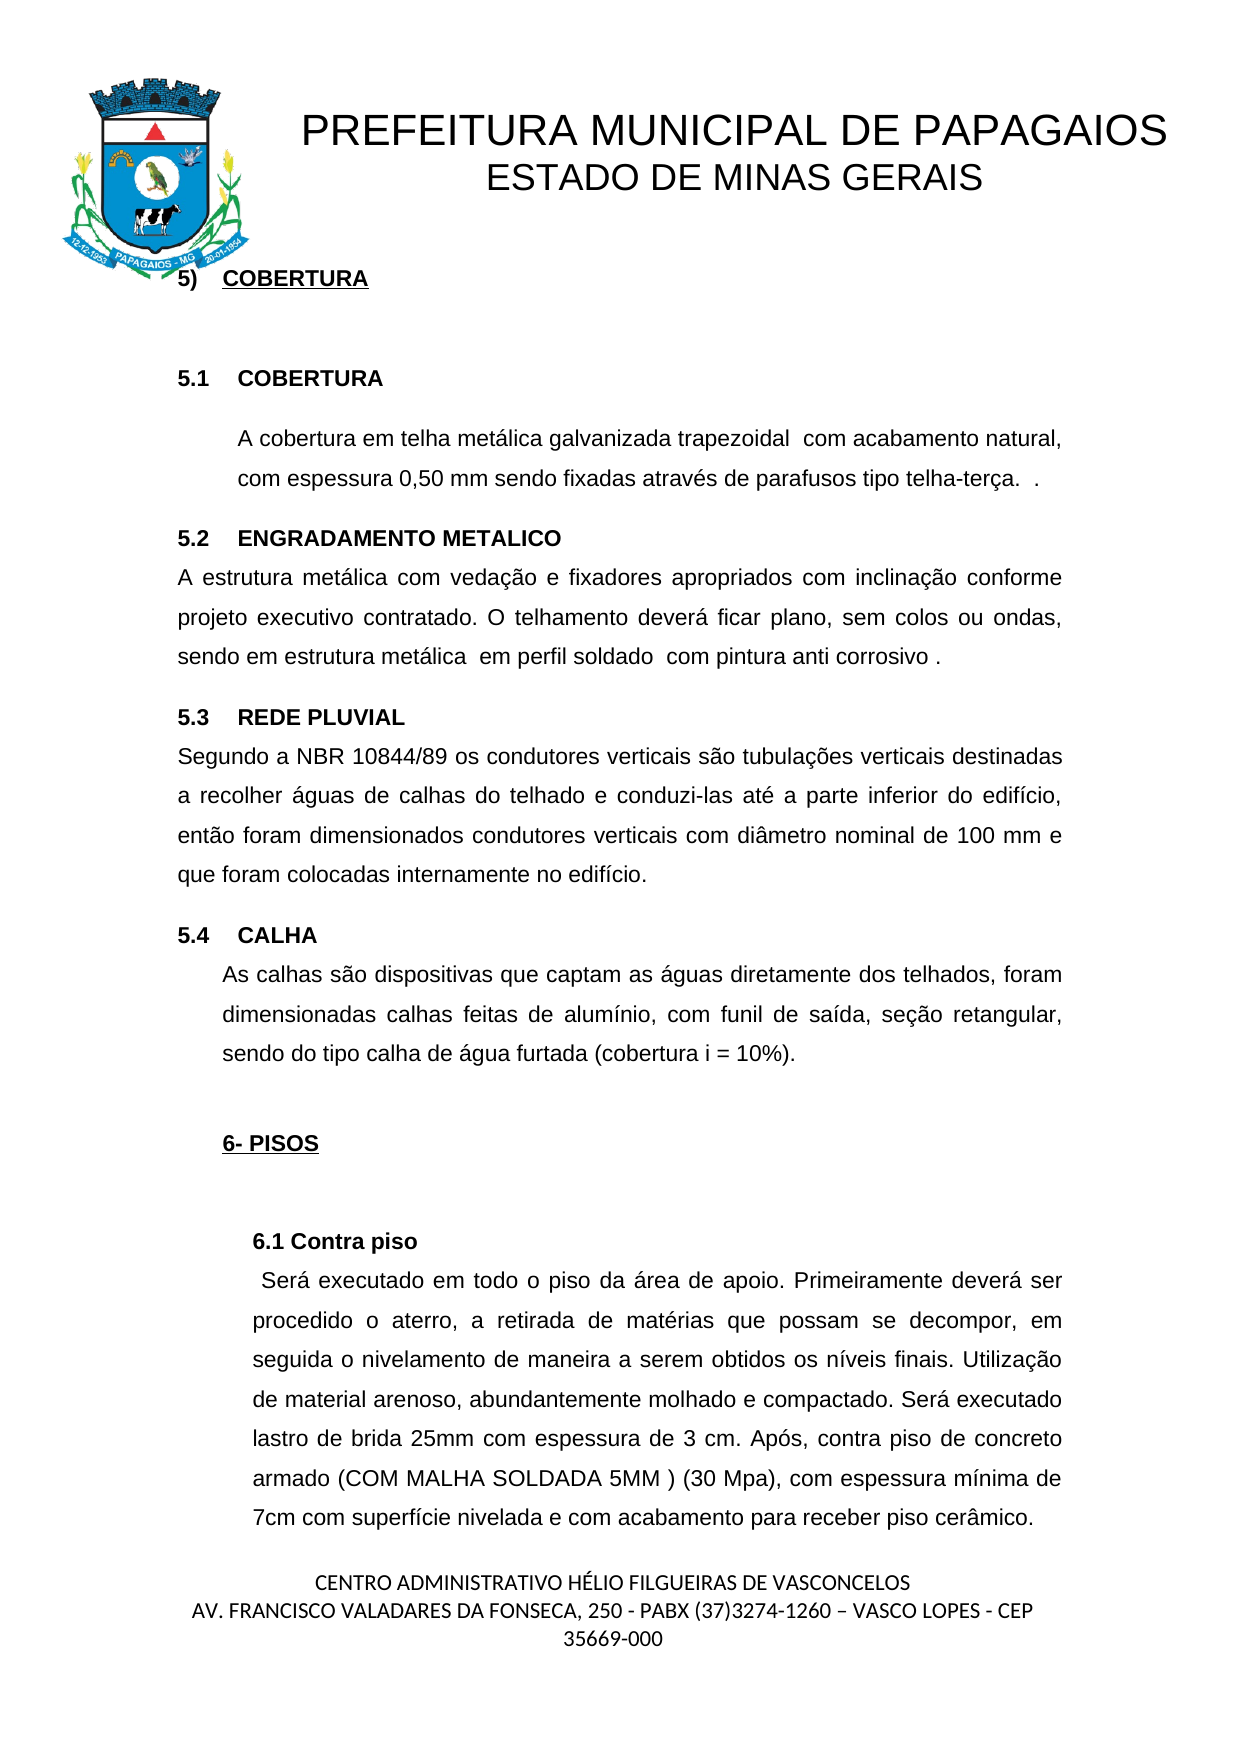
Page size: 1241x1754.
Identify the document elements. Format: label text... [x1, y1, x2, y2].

picture [180, 255, 194, 263]
subtitle ENGRADAMENTO METALICO [177, 525, 1063, 551]
picture [61, 73, 251, 281]
subtitle COBERTURA [177, 265, 1063, 291]
subtitle COBERTURA [177, 365, 1063, 391]
subtitle A cobertura em telha metálica galvanizada trapezoidal com acabamento natural, com espessura 0,50 mm sendo fixadas através de parafusos tipo telha-terça. . [237, 425, 1063, 491]
list Será executado em todo o piso da área de apoio. Primeiramente deverá ser procedido o aterro, a retirada de matérias que possam se decompor, em seguida o nivelamento de maneira a serem obtidos os níveis finais. Utilização de material arenoso, abundantemente molhado e compactado. Será executado lastro de brida 25mm com espessura de 3 cm. Após, contra piso de concreto armado (COM MALHA SOLDADA 5MM ) (30 Mpa), com espessura mínima de 7cm com superfície nivelada e com acabamento para receber piso cerâmico. [252, 1267, 1063, 1531]
subtitle As calhas são dispositivas que captam as águas diretamente dos telhados, foram dimensionadas calhas feitas de alumínio, com funil de saída, seção retangular, sendo do tipo calha de água furtada (cobertura i = 10%). [222, 961, 1063, 1067]
picture [226, 240, 241, 250]
picture [206, 256, 214, 262]
subtitle CALHA [177, 922, 1063, 948]
text Segundo a NBR 10844/89 os condutores verticais são tubulações verticais destinadas a recolher águas de calhas do telhado e conduzi-las até a parte inferior do edifício, então foram dimensionados condutores verticais com diâmetro nominal de 100 mm e que foram colocadas internamente no edifício. [177, 743, 1063, 888]
subtitle REDE PLUVIAL [177, 703, 1063, 730]
picture [189, 260, 201, 265]
picture [163, 261, 171, 267]
list 6.1 Contra piso [252, 1228, 1063, 1254]
subtitle 6- PISOS [222, 1130, 1063, 1156]
text A estrutura metálica com vedação e fixadores apropriados com inclinação conforme projeto executivo contratado. O telhamento deverá ficar plano, sem colos ou ondas, sendo em estrutura metálica em perfil soldado com pintura anti corrosivo . [177, 564, 1063, 669]
